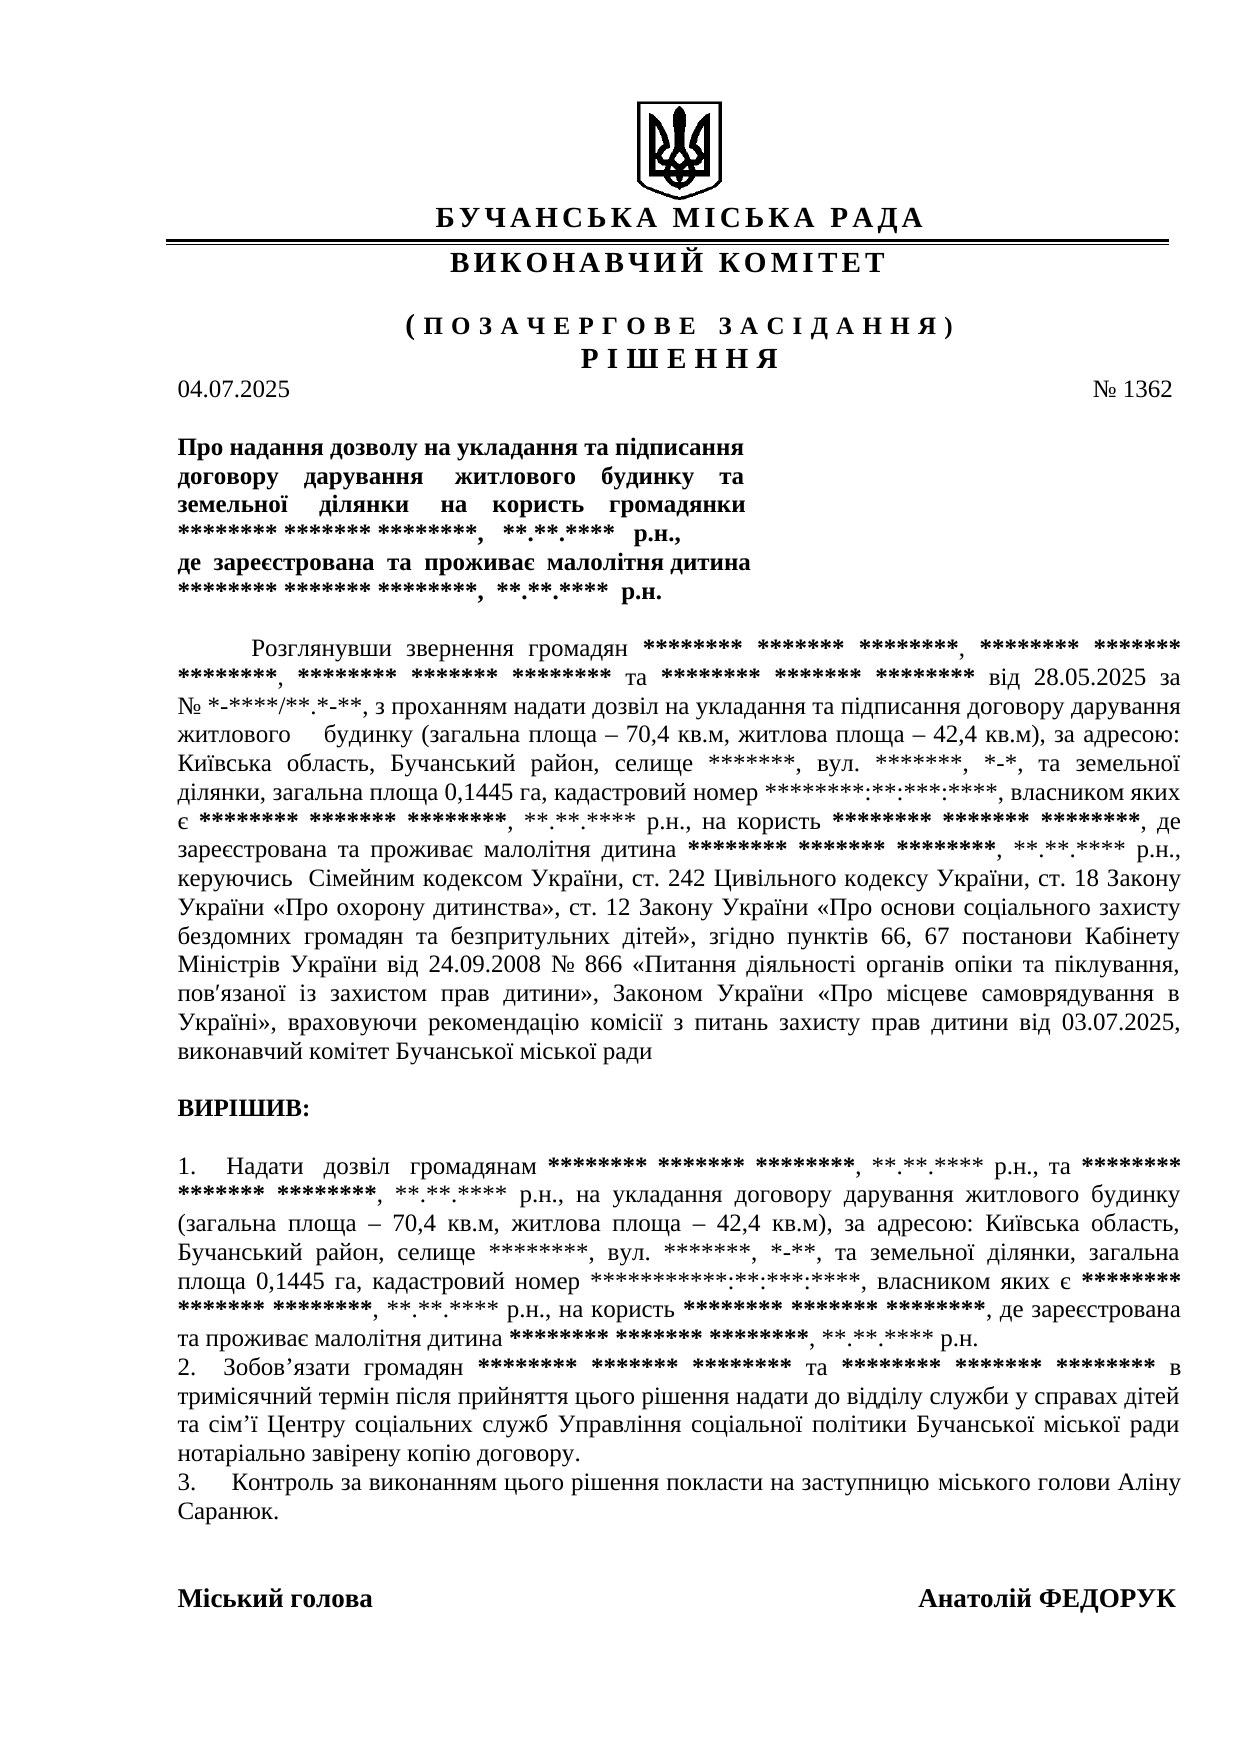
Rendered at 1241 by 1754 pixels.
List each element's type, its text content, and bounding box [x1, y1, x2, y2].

text (ПОЗАЧЕРГОВЕ ЗАСІДАННЯ) [177, 307, 1181, 341]
table_header 04.07.2025 [166, 375, 679, 403]
text 2. Зобов’язати громадян ******** ******* ******** та ******** ******* ******** в тримісячний термін після прийняття цього рішення надати до відділу служби у справах дітей та сім’ї Центру соціальних служб Управління соціальної політики Бучанської міської ради нотаріально завірену копію договору. [177, 1352, 1181, 1467]
text договору дарування житлового будинку та [177, 461, 1181, 489]
picture [635, 100, 723, 201]
table_header Анатолій ФЕДОРУК [676, 1582, 1187, 1613]
text земельної ділянки на користь громадянки [177, 489, 1181, 518]
text БУЧАНСЬКА МІСЬКА РАДА [177, 200, 1181, 234]
table_header ВИКОНАВЧИЙ КОМІТЕТ [166, 245, 1169, 307]
text 3. Контроль за виконанням цього рішення покласти на заступницю міського голови Аліну Саранюк. [177, 1467, 1181, 1524]
text РІШЕННЯ [177, 341, 1181, 374]
text Про надання дозволу на укладання та підписання [177, 432, 1181, 461]
text Розглянувши звернення громадян ******** ******* ********, ******** ******* ********, ******** ******* ******** та ******** ******* ******** від 28.05.2025 за № *-****/**.*-**, з проханням надати дозвіл на укладання та підписання договору дарування житлового будинку (загальна площа – 70,4 кв.м, житлова площа – 42,4 кв.м), за адресою: Київська область, Бучанський район, селище *******, вул. *******, *-*, та земельної ділянки, загальна площа 0,1445 га, кадастровий номер ********:**:***:****, власником яких є ******** ******* ********, **.**.**** р.н., на користь ******** ******* ********, де зареєстрована та проживає малолітня дитина ******** ******* ********, **.**.**** р.н., керуючись Сімейним кодексом України, ст. 242 Цивільного кодексу України, ст. 18 Закону України «Про охорону дитинства», ст. 12 Закону України «Про основи соціального захисту бездомних громадян та безпритульних дітей», згідно пунктів 66, 67 постанови Кабінету Міністрів України від 24.09.2008 № 866 «Питання діяльності органів опіки та піклування, пов′язаної із захистом прав дитини», Законом України «Про місцеве самоврядування в Україні», враховуючи рекомендацію комісії з питань захисту прав дитини від 03.07.2025, виконавчий комітет Бучанської міської ради [177, 633, 1181, 1064]
text ВИРІШИВ: [177, 1093, 1181, 1122]
table_header № 1362 [679, 375, 1192, 403]
text ******** ******* ********, **.**.**** р.н., [177, 518, 1181, 547]
text ******** ******* ********, **.**.**** р.н. [177, 576, 1181, 604]
table_header Міський голова [166, 1582, 676, 1613]
text де зареєстрована та проживає малолітня дитина [177, 547, 1181, 576]
text 1. Надати дозвіл громадянам ******** ******* ********, **.**.**** р.н., та ******** ******* ********, **.**.**** р.н., на укладання договору дарування житлового будинку (загальна площа – 70,4 кв.м, житлова площа – 42,4 кв.м), за адресою: Київська область, Бучанський район, селище ********, вул. *******, *-**, та земельної ділянки, загальна площа 0,1445 га, кадастровий номер ***********:**:***:****, власником яких є ******** ******* ********, **.**.**** р.н., на користь ******** ******* ********, де зареєстрована та проживає малолітня дитина ******** ******* ********, **.**.**** р.н. [177, 1151, 1181, 1352]
